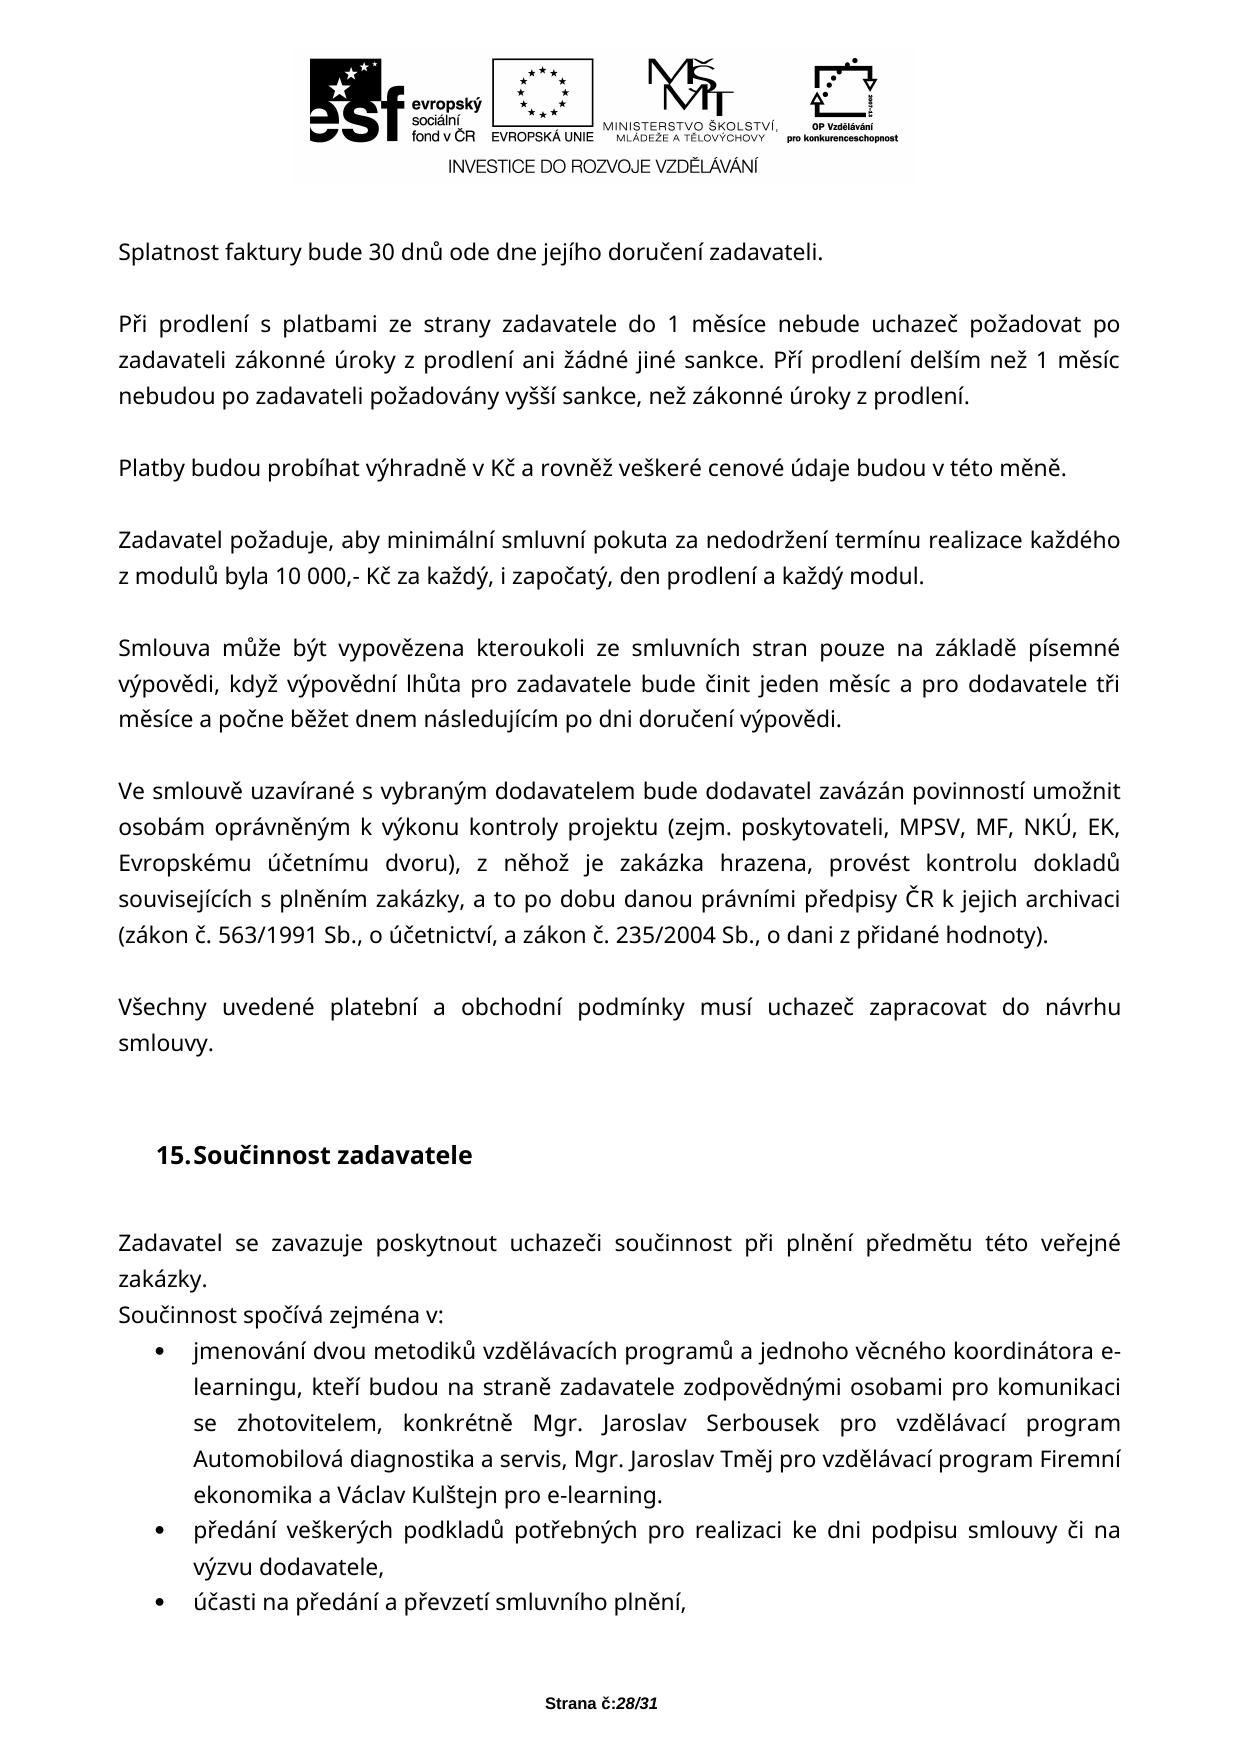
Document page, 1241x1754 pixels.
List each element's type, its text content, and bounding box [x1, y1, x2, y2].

text Platby budou probíhat výhradně v Kč a rovněž veškeré cenové údaje budou v této měně. [118, 452, 1122, 483]
text Při prodlení s platbami ze strany zadavatele do 1 měsíce nebude uchazeč požadovat po zadavateli zákonné úroky z prodlení ani žádné jiné sankce. Pří prodlení delším než 1 měsíc nebudou po zadavateli požadovány vyšší sankce, než zákonné úroky z prodlení. [118, 308, 1122, 411]
list Součinnost zadavatele [156, 1138, 1122, 1172]
text Všechny uvedené platební a obchodní podmínky musí uchazeč zapracovat do návrhu smlouvy. [118, 991, 1122, 1058]
text Součinnost spočívá zejména v: [118, 1299, 1122, 1330]
text Zadavatel se zavazuje poskytnout uchazeči součinnost při plnění předmětu této veřejné zakázky. [118, 1227, 1122, 1294]
text Smlouva může být vypovězena kteroukoli ze smluvních stran pouze na základě písemné výpovědi, když výpovědní lhůta pro zadavatele bude činit jeden měsíc a pro dodavatele tři měsíce a počne běžet dnem následujícím po dni doručení výpovědi. [118, 632, 1122, 735]
list účasti na předání a převzetí smluvního plnění, [156, 1586, 1122, 1618]
picture [292, 48, 916, 184]
text Zadavatel požaduje, aby minimální smluvní pokuta za nedodržení termínu realizace každého z modulů byla 10 000,- Kč za každý, i započatý, den prodlení a každý modul. [118, 524, 1122, 591]
text Ve smlouvě uzavírané s vybraným dodavatelem bude dodavatel zavázán povinností umožnit osobám oprávněným k výkonu kontroly projektu (zejm. poskytovateli, MPSV, MF, NKÚ, EK, Evropskému účetnímu dvoru), z něhož je zakázka hrazena, provést kontrolu dokladů souvisejících s plněním zakázky, a to po dobu danou právními předpisy ČR k jejich archivaci (zákon č. 563/1991 Sb., o účetnictví, a zákon č. 235/2004 Sb., o dani z přidané hodnoty). [118, 775, 1122, 950]
text Splatnost faktury bude 30 dnů ode dne jejího doručení zadavateli. [118, 236, 1122, 267]
list jmenování dvou metodiků vzdělávacích programů a jednoho věcného koordinátora e-learningu, kteří budou na straně zadavatele zodpovědnými osobami pro komunikaci se zhotovitelem, konkrétně Mgr. Jaroslav Serbousek pro vzdělávací program Automobilová diagnostika a servis, Mgr. Jaroslav Tměj pro vzdělávací program Firemní ekonomika a Václav Kulštejn pro e-learning. [156, 1335, 1122, 1510]
list předání veškerých podkladů potřebných pro realizaci ke dni podpisu smlouvy či na výzvu dodavatele, [156, 1514, 1122, 1582]
